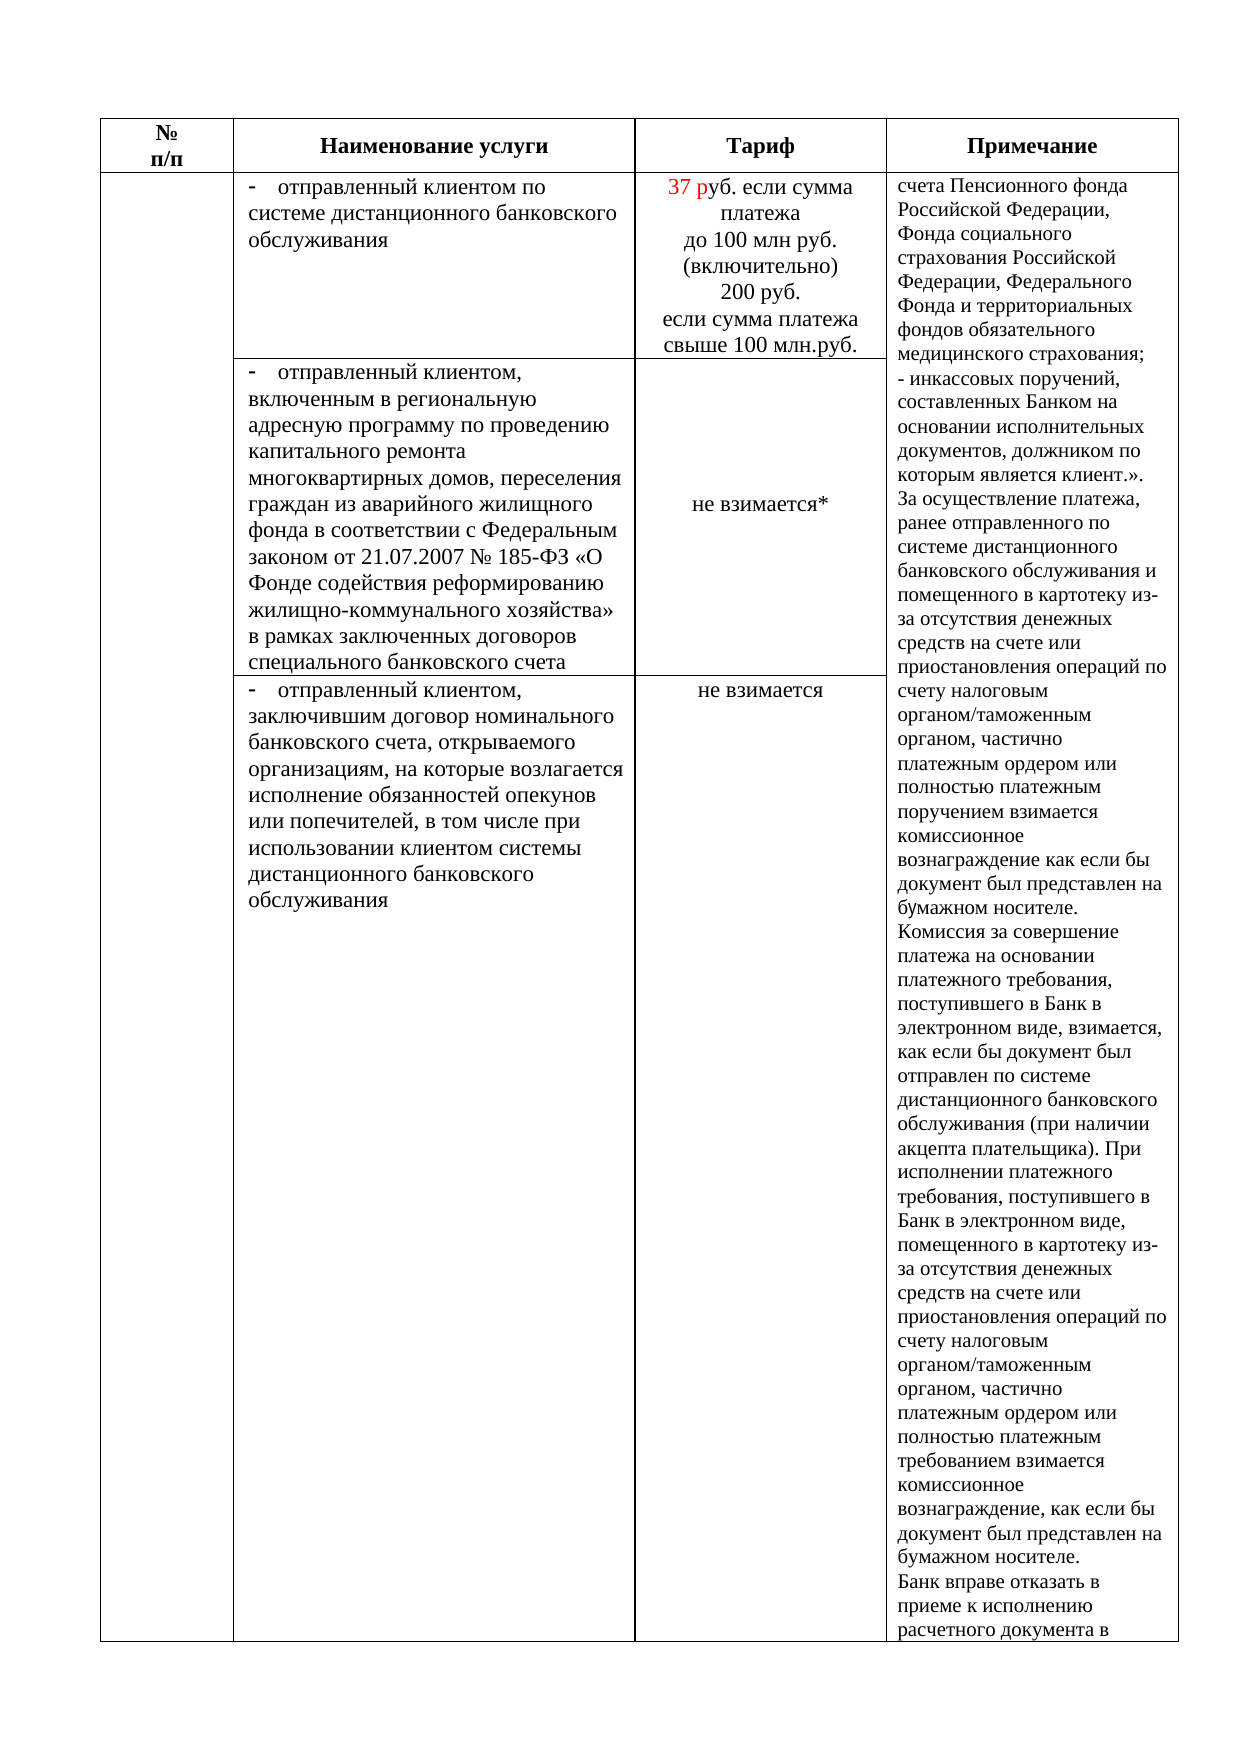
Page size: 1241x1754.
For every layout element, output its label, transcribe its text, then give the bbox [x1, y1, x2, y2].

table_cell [234, 676, 634, 1641]
table_header Наименование услуги [234, 119, 634, 172]
table_cell отправленный клиентом, включенным в региональную адресную программу по проведению капитального ремонта многоквартирных домов, переселения граждан из аварийного жилищного фонда в соответствии с Федеральным законом от 21.07.2007 № 185-ФЗ «О Фонде содействия реформированию жилищно-коммунального хозяйства» в рамках заключенных договоров специального банковского счета [234, 359, 634, 675]
table_cell не взимается* [636, 359, 886, 675]
table_header Тариф [636, 119, 886, 172]
table_cell не взимается [636, 676, 886, 1641]
table_header № п/п [101, 119, 233, 172]
table_cell отправленный клиентом по системе дистанционного банковского обслуживания [234, 173, 634, 357]
table_cell 37 руб. если сумма платежа до 100 млн руб. (включительно) 200 руб. если сумма платежа свыше 100 млн.руб. [636, 173, 886, 357]
table_header Примечание [887, 119, 1178, 172]
